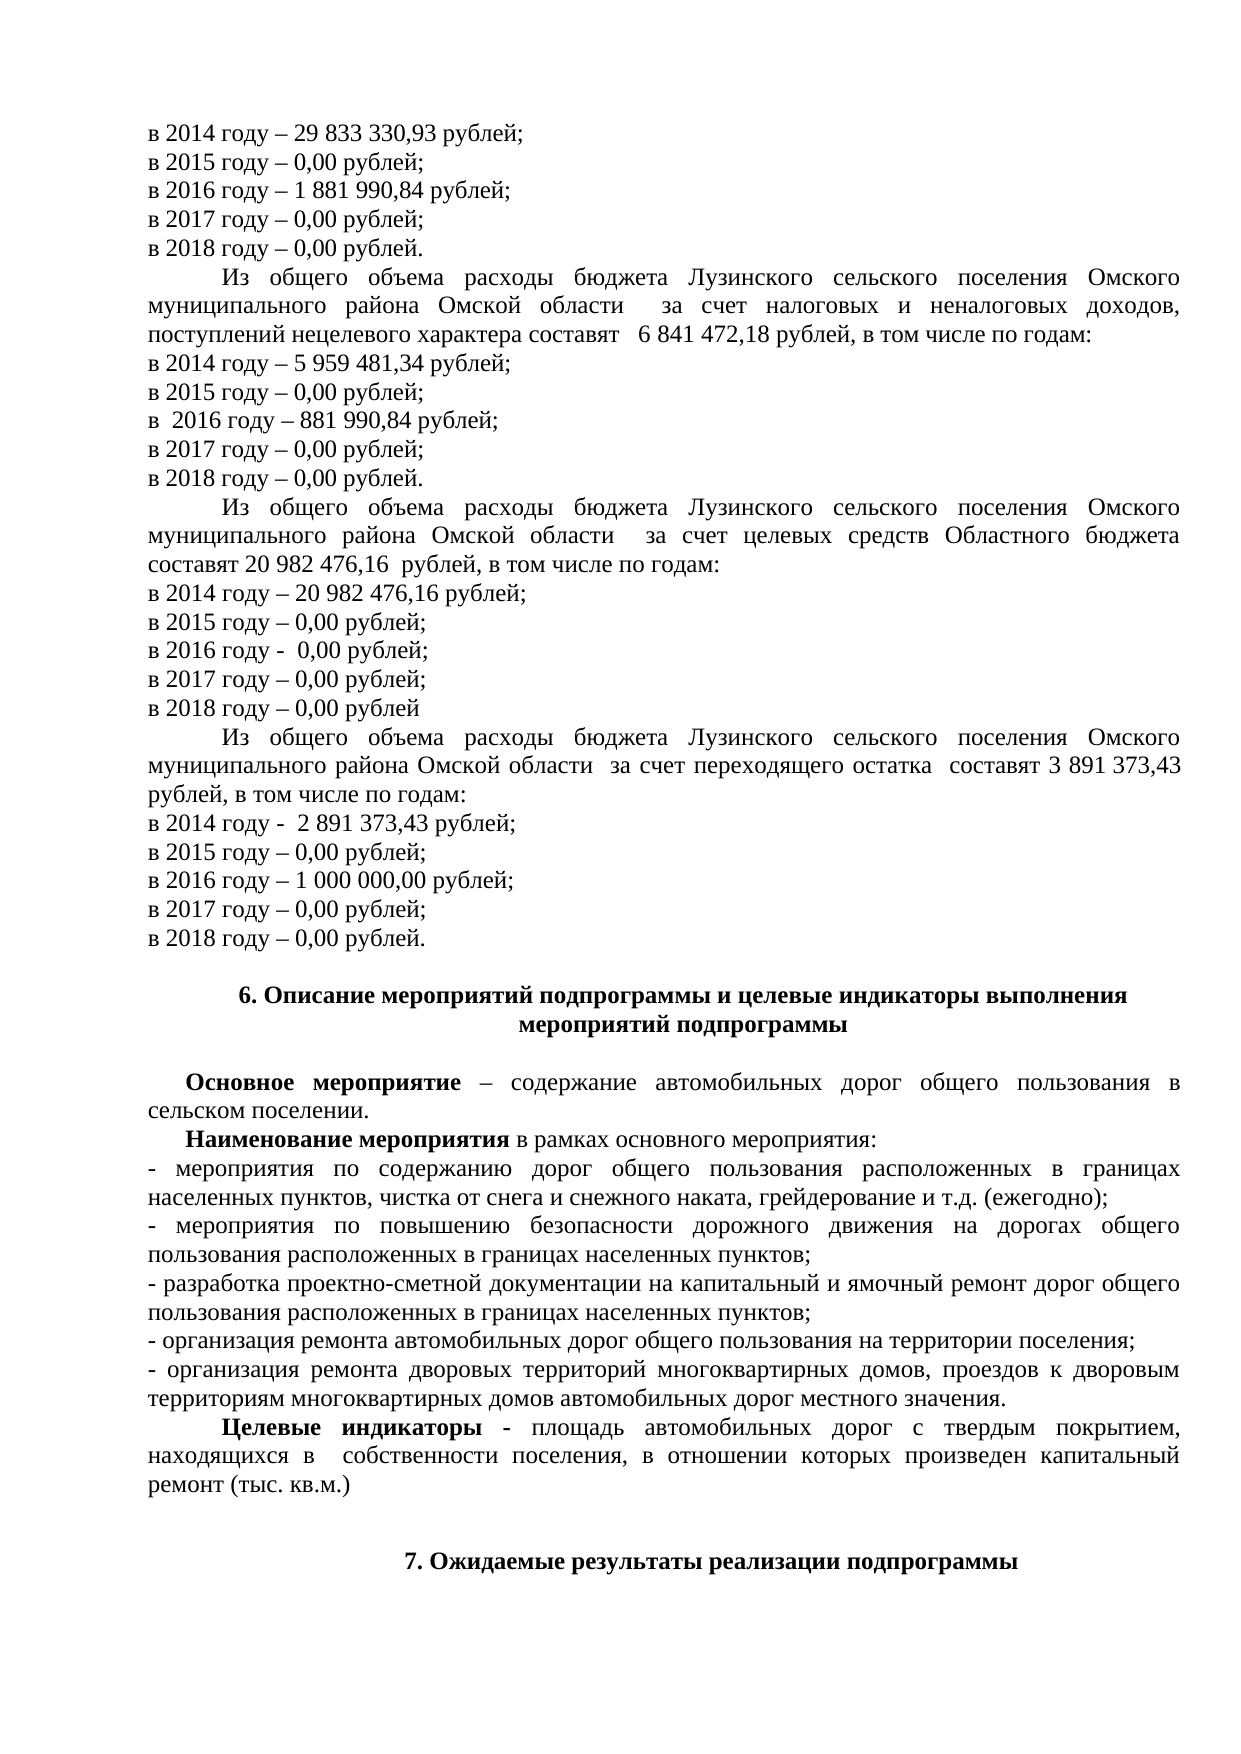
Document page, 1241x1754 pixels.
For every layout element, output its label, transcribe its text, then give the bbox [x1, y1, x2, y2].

text в 2016 году – 1 000 000,00 рублей; [148, 866, 1181, 894]
text Основное мероприятие – содержание автомобильных дорог общего пользования в сельском поселении. [148, 1067, 1181, 1124]
text в 2017 году – 0,00 рублей; [148, 434, 1181, 463]
text в 2015 году – 0,00 рублей; [148, 377, 1181, 406]
text 7. Ожидаемые результаты реализации подпрограммы [241, 1546, 1181, 1575]
text в 2017 году – 0,00 рублей; [148, 204, 1181, 233]
text в 2018 году – 0,00 рублей. [148, 233, 1181, 262]
text - мероприятия по повышению безопасности дорожного движения на дорогах общего пользования расположенных в границах населенных пунктов; [148, 1211, 1181, 1268]
text в 2015 году – 0,00 рублей; [148, 837, 1181, 866]
text в 2015 году – 0,00 рублей; [148, 607, 1181, 636]
text в 2014 году – 20 982 476,16 рублей; [148, 578, 1181, 607]
text в 2014 году - 2 891 373,43 рублей; [148, 808, 1181, 837]
text Из общего объема расходы бюджета Лузинского сельского поселения Омского муниципального района Омской области за счет налоговых и неналоговых доходов, поступлений нецелевого характера составят 6 841 472,18 рублей, в том числе по годам: [148, 262, 1181, 348]
text Из общего объема расходы бюджета Лузинского сельского поселения Омского муниципального района Омской области за счет целевых средств Областного бюджета составят 20 982 476,16 рублей, в том числе по годам: [148, 492, 1181, 578]
text в 2016 году – 1 881 990,84 рублей; [148, 176, 1181, 204]
text Целевые индикаторы - площадь автомобильных дорог с твердым покрытием, находящихся в собственности поселения, в отношении которых произведен капитальный ремонт (тыс. кв.м.) [148, 1412, 1181, 1498]
text в 2018 году – 0,00 рублей. [148, 923, 1181, 952]
text Наименование мероприятия в рамках основного мероприятия: [148, 1124, 1181, 1153]
text в 2018 году – 0,00 рублей. [148, 463, 1181, 492]
text 6. Описание мероприятий подпрограммы и целевые индикаторы выполнения мероприятий подпрограммы [185, 981, 1181, 1038]
text в 2015 году – 0,00 рублей; [148, 147, 1181, 176]
text - разработка проектно-сметной документации на капитальный и ямочный ремонт дорог общего пользования расположенных в границах населенных пунктов; [148, 1268, 1181, 1326]
text - организация ремонта дворовых территорий многоквартирных домов, проездов к дворовым территориям многоквартирных домов автомобильных дорог местного значения. [148, 1354, 1181, 1412]
text в 2016 году - 0,00 рублей; [148, 636, 1181, 664]
text в 2017 году – 0,00 рублей; [148, 894, 1181, 923]
text Из общего объема расходы бюджета Лузинского сельского поселения Омского муниципального района Омской области за счет переходящего остатка составят 3 891 373,43 рублей, в том числе по годам: [148, 722, 1181, 808]
text в 2014 году – 29 833 330,93 рублей; [148, 118, 1181, 147]
text в 2014 году – 5 959 481,34 рублей; [148, 348, 1181, 377]
text в 2016 году – 881 990,84 рублей; [148, 406, 1181, 434]
text - организация ремонта автомобильных дорог общего пользования на территории поселения; [148, 1326, 1181, 1354]
text в 2018 году – 0,00 рублей [148, 693, 1181, 722]
text в 2017 году – 0,00 рублей; [148, 664, 1181, 693]
text - мероприятия по содержанию дорог общего пользования расположенных в границах населенных пунктов, чистка от снега и снежного наката, грейдерование и т.д. (ежегодно); [148, 1153, 1181, 1211]
